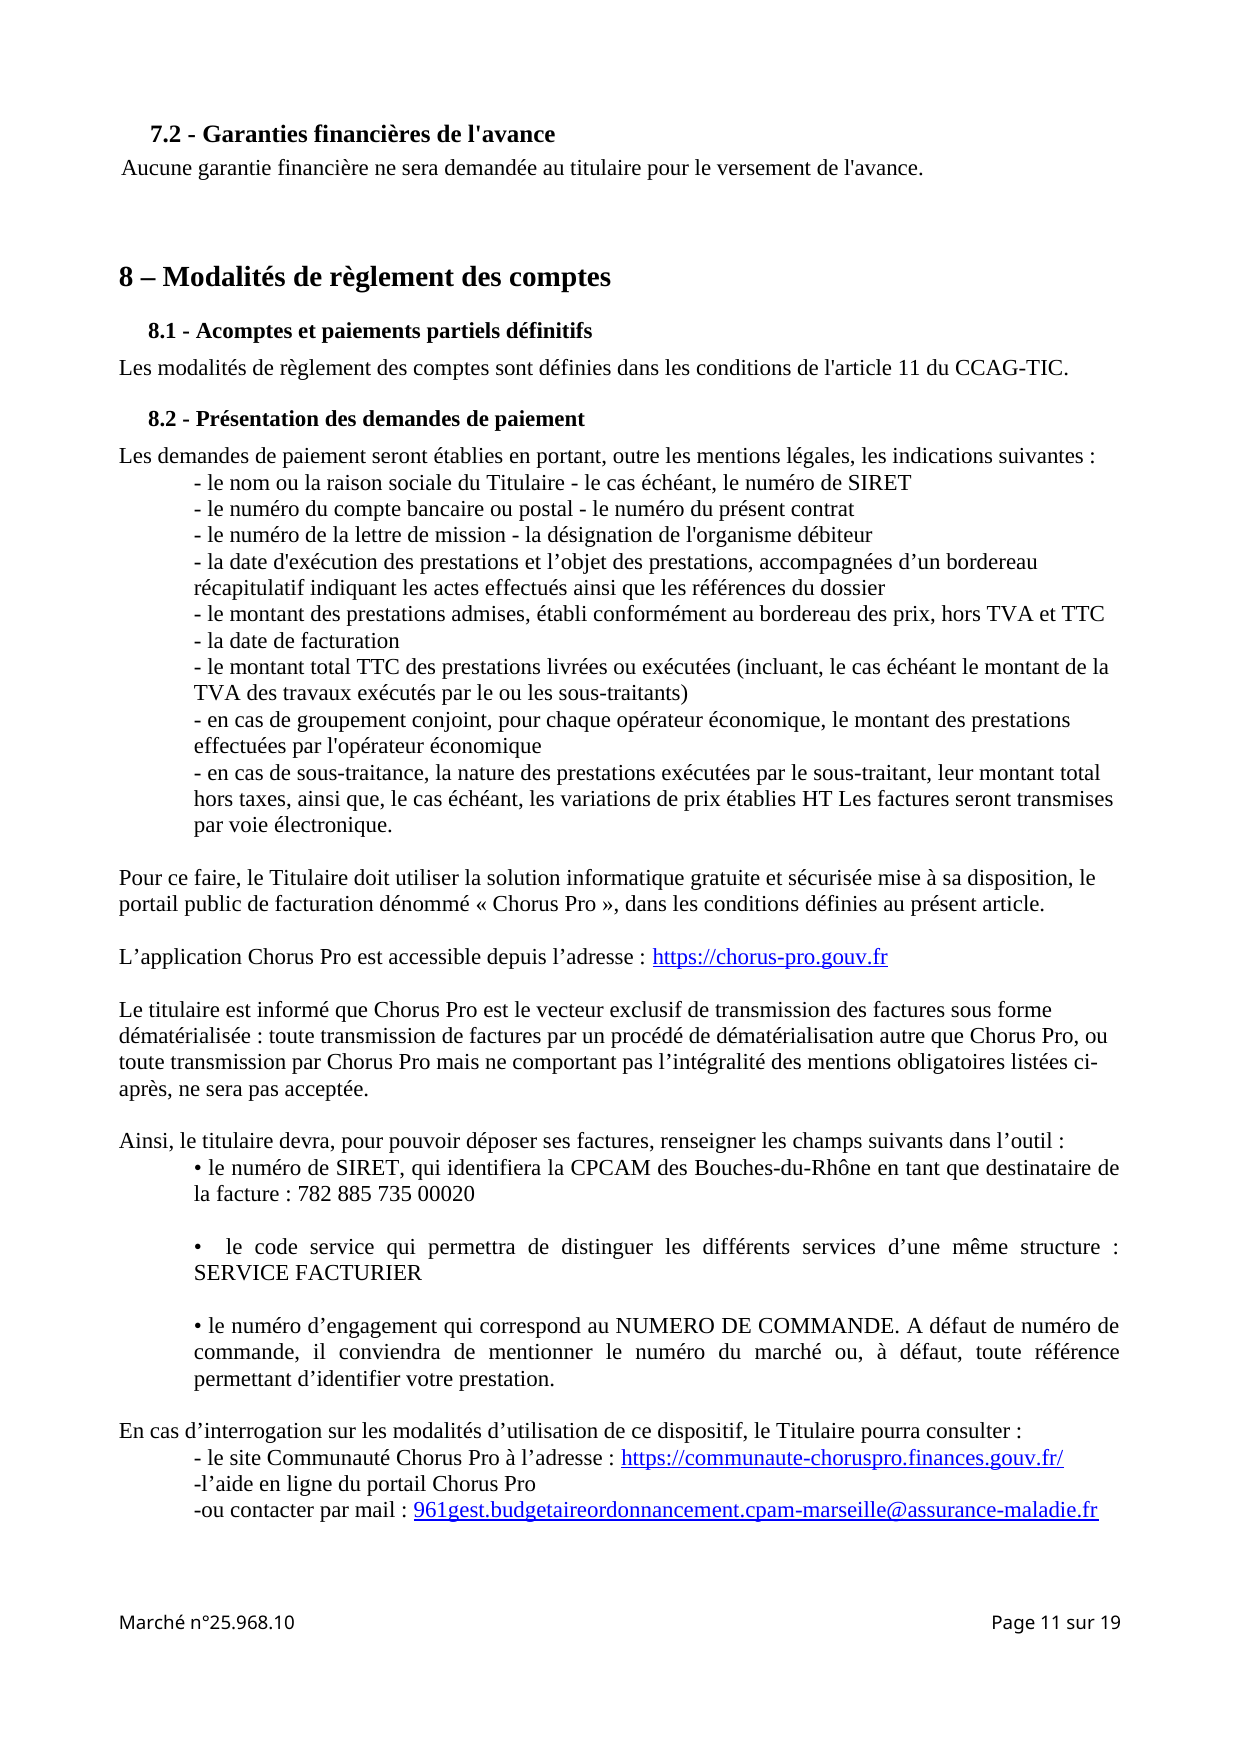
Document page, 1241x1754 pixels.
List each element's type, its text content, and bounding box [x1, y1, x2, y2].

text - le nom ou la raison sociale du Titulaire - le cas échéant, le numéro de SIRET [194, 469, 1121, 495]
text - la date d'exécution des prestations et l’objet des prestations, accompagnées d’un bordereau récapitulatif indiquant les actes effectués ainsi que les références du dossier [194, 548, 1121, 600]
text - le site Communauté Chorus Pro à l’adresse : https://communaute-choruspro.finances.gouv.fr/ [119, 1444, 1121, 1470]
subtitle 8.1 - Acomptes et paiements partiels définitifs [148, 317, 1121, 344]
text - le montant total TTC des prestations livrées ou exécutées (incluant, le cas échéant le montant de la TVA des travaux exécutés par le ou les sous-traitants) [194, 653, 1121, 706]
text En cas d’interrogation sur les modalités d’utilisation de ce dispositif, le Titulaire pourra consulter : [119, 1417, 1121, 1444]
subtitle 8.2 - Présentation des demandes de paiement [148, 406, 1121, 432]
text -l’aide en ligne du portail Chorus Pro [119, 1470, 1121, 1496]
text - en cas de groupement conjoint, pour chaque opérateur économique, le montant des prestations effectuées par l'opérateur économique [194, 706, 1121, 758]
text Pour ce faire, le Titulaire doit utiliser la solution informatique gratuite et sécurisée mise à sa disposition, le portail public de facturation dénommé « Chorus Pro », dans les conditions définies au présent article. [119, 864, 1121, 917]
text Les modalités de règlement des comptes sont définies dans les conditions de l'article 11 du CCAG-TIC. [119, 354, 1121, 381]
text L’application Chorus Pro est accessible depuis l’adresse : https://chorus-pro.gouv.fr [119, 943, 1121, 969]
text Le titulaire est informé que Chorus Pro est le vecteur exclusif de transmission des factures sous forme dématérialisée : toute transmission de factures par un procédé de dématérialisation autre que Chorus Pro, ou toute transmission par Chorus Pro mais ne comportant pas l’intégralité des mentions obligatoires listées ci-après, ne sera pas acceptée. [119, 996, 1121, 1101]
subtitle 7.2 - Garanties financières de l'avance [150, 119, 1119, 147]
text - le montant des prestations admises, établi conformément au bordereau des prix, hors TVA et TTC [194, 600, 1121, 627]
text - le numéro de la lettre de mission - la désignation de l'organisme débiteur [194, 521, 1121, 548]
text Aucune garantie financière ne sera demandée au titulaire pour le versement de l'avance. [121, 154, 1119, 180]
text Ainsi, le titulaire devra, pour pouvoir déposer ses factures, renseigner les champs suivants dans l’outil : [119, 1127, 1121, 1154]
text -ou contacter par mail : 961gest.budgetaireordonnancement.cpam-marseille@assurance-maladie.fr [119, 1496, 1121, 1523]
text - le numéro du compte bancaire ou postal - le numéro du présent contrat [194, 495, 1121, 521]
subtitle 8 – Modalités de règlement des comptes [119, 259, 1121, 292]
text - la date de facturation [194, 627, 1121, 653]
text - en cas de sous-traitance, la nature des prestations exécutées par le sous-traitant, leur montant total hors taxes, ainsi que, le cas échéant, les variations de prix établies HT Les factures seront transmises par voie électronique. [194, 758, 1121, 838]
text • le numéro d’engagement qui correspond au NUMERO DE COMMANDE. A défaut de numéro de commande, il conviendra de mentionner le numéro du marché ou, à défaut, toute référence permettant d’identifier votre prestation. [194, 1312, 1121, 1391]
text • le numéro de SIRET, qui identifiera la CPCAM des Bouches-du-Rhône en tant que destinataire de la facture : 782 885 735 00020 [194, 1154, 1121, 1207]
text Les demandes de paiement seront établies en portant, outre les mentions légales, les indications suivantes : [119, 442, 1121, 469]
text • le code service qui permettra de distinguer les différents services d’une même structure : SERVICE FACTURIER [194, 1233, 1121, 1286]
